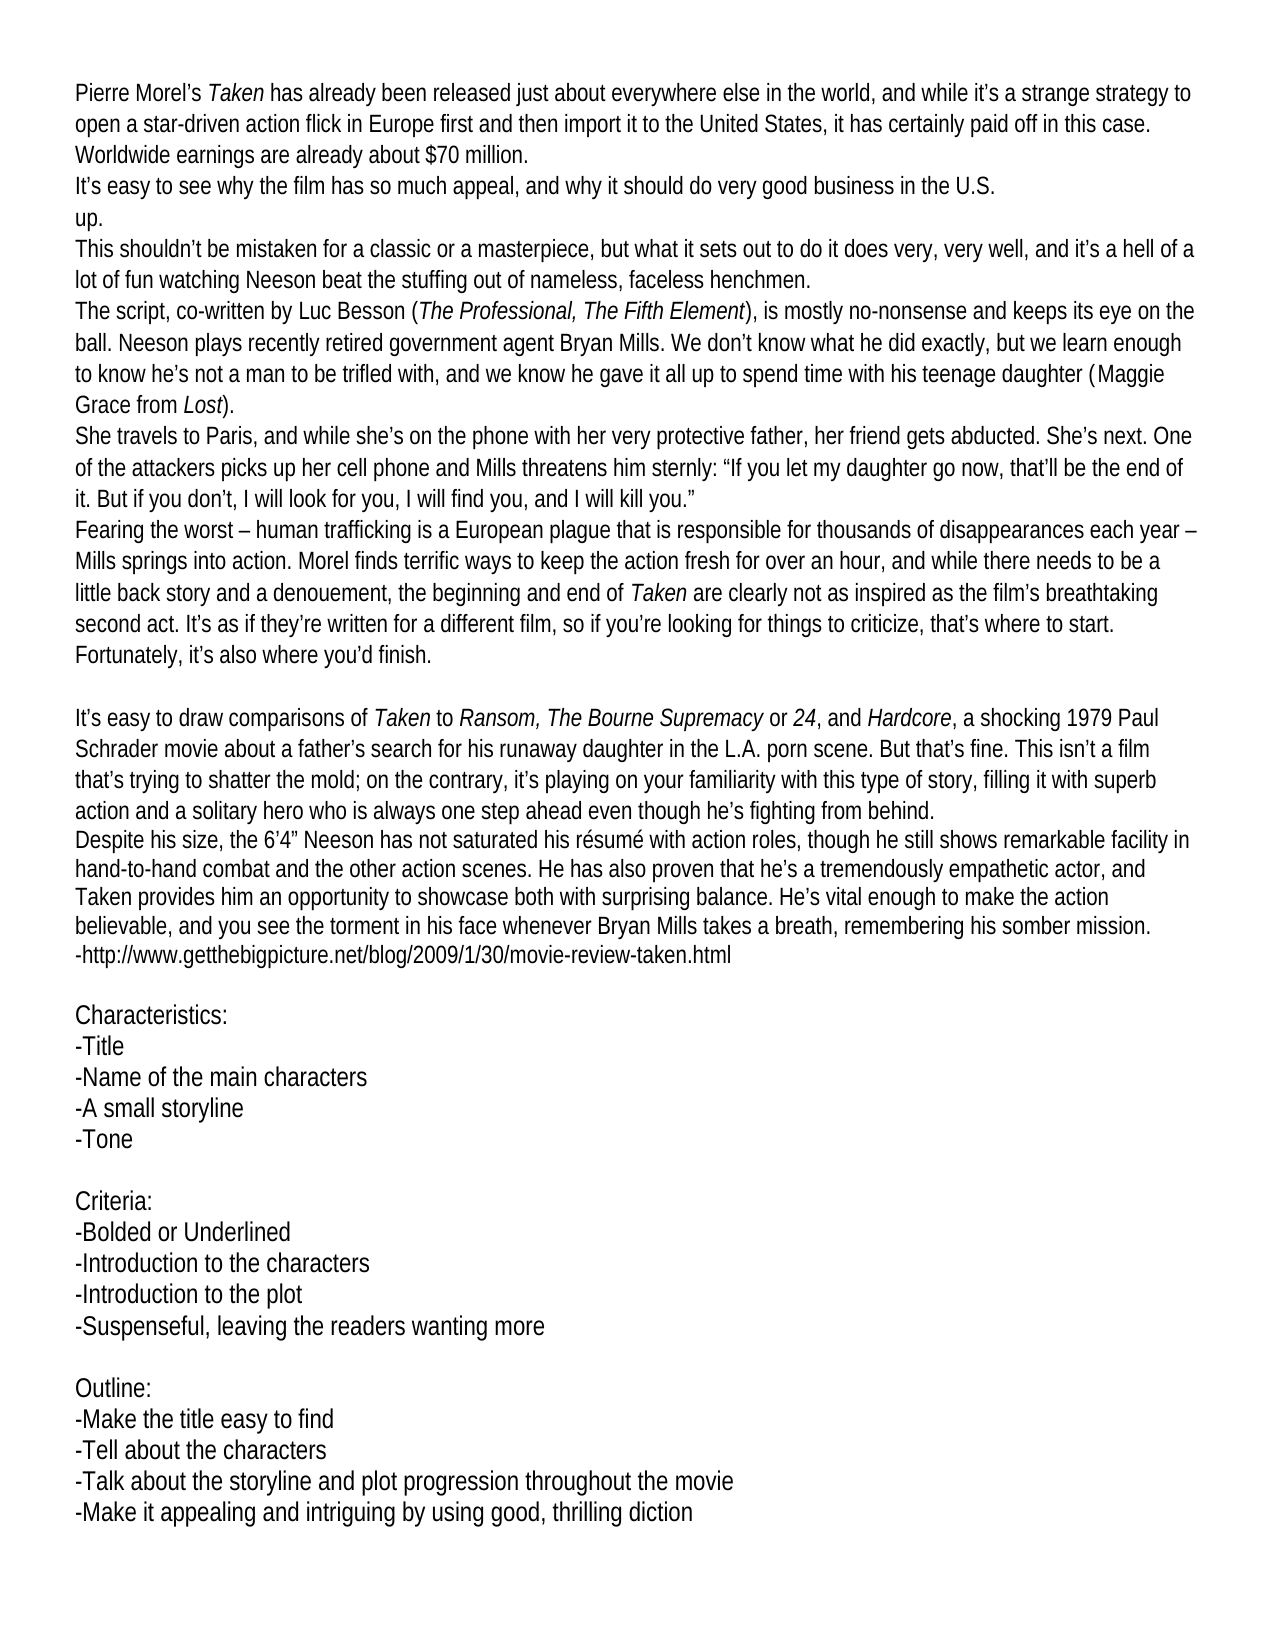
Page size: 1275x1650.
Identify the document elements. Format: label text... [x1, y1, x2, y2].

text Criteria: [75, 1186, 1200, 1217]
text -Make it appealing and intriguing by using good, thrilling diction [75, 1496, 1200, 1527]
text The script, co-written by Luc Besson (The Professional, The Fifth Element), is mostly no-nonsense and keeps its eye on the ball. Neeson plays recently retired government agent Bryan Mills. We don’t know what he did exactly, but we learn enough to know he’s not a man to be trifled with, and we know he gave it all up to spend time with his teenage daughter (Maggie Grace from Lost). [75, 294, 1200, 419]
text Outline: [75, 1372, 1200, 1403]
text Despite his size, the 6’4” Neeson has not saturated his résumé with action roles, though he still shows remarkable facility in hand-to-hand combat and the other action scenes. He has also proven that he’s a tremendously empathetic actor, and Taken provides him an opportunity to showcase both with surprising balance. He’s vital enough to make the action believable, and you see the torment in his face whenever Bryan Mills takes a breath, remembering his somber mission. [75, 825, 1200, 939]
text -Talk about the storyline and plot progression throughout the movie [75, 1465, 1200, 1496]
text -Bolded or Underlined [75, 1217, 1200, 1248]
text -Introduction to the plot [75, 1279, 1200, 1310]
text She travels to Paris, and while she’s on the phone with her very protective father, her friend gets abducted. She’s next. One of the attackers picks up her cell phone and Mills threatens him sternly: “If you let my daughter go now, that’ll be the end of it. But if you don’t, I will look for you, I will find you, and I will kill you.” [75, 419, 1200, 512]
text -http://www.getthebigpicture.net/blog/2009/1/30/movie-review-taken.html [75, 939, 1200, 968]
text up. [75, 200, 1200, 231]
text -A small storyline [75, 1092, 1200, 1123]
text -Tone [75, 1123, 1200, 1154]
text Characteristics: [75, 999, 1200, 1030]
text Pierre Morel’s Taken has already been released just about everywhere else in the world, and while it’s a strange strategy to open a star-driven action flick in Europe first and then import it to the United States, it has certainly paid off in this case. Worldwide earnings are already about $70 million. [75, 75, 1200, 169]
text -Name of the main characters [75, 1061, 1200, 1092]
text It’s easy to see why the film has so much appeal, and why it should do very good business in the U.S. [75, 169, 1200, 200]
text Fearing the worst – human trafficking is a European plague that is responsible for thousands of disappearances each year – Mills springs into action. Morel finds terrific ways to keep the action fresh for over an hour, and while there needs to be a little back story and a denouement, the beginning and end of Taken are clearly not as inspired as the film’s breathtaking second act. It’s as if they’re written for a different film, so if you’re looking for things to criticize, that’s where to start. Fortunately, it’s also where you’d finish. [75, 512, 1200, 669]
text -Introduction to the characters [75, 1248, 1200, 1279]
text This shouldn’t be mistaken for a classic or a masterpiece, but what it sets out to do it does very, very well, and it’s a hell of a lot of fun watching Neeson beat the stuffing out of nameless, faceless henchmen. [75, 231, 1200, 294]
text It’s easy to draw comparisons of Taken to Ransom, The Bourne Supremacy or 24, and Hardcore, a shocking 1979 Paul Schrader movie about a father’s search for his runaway daughter in the L.A. porn scene. But that’s fine. This isn’t a film that’s trying to shatter the mold; on the contrary, it’s playing on your familiarity with this type of story, filling it with superb action and a solitary hero who is always one step ahead even though he’s fighting from behind. [75, 700, 1200, 825]
text -Make the title easy to find [75, 1403, 1200, 1434]
text -Title [75, 1030, 1200, 1061]
text -Tell about the characters [75, 1434, 1200, 1465]
text -Suspenseful, leaving the readers wanting more [75, 1310, 1200, 1341]
